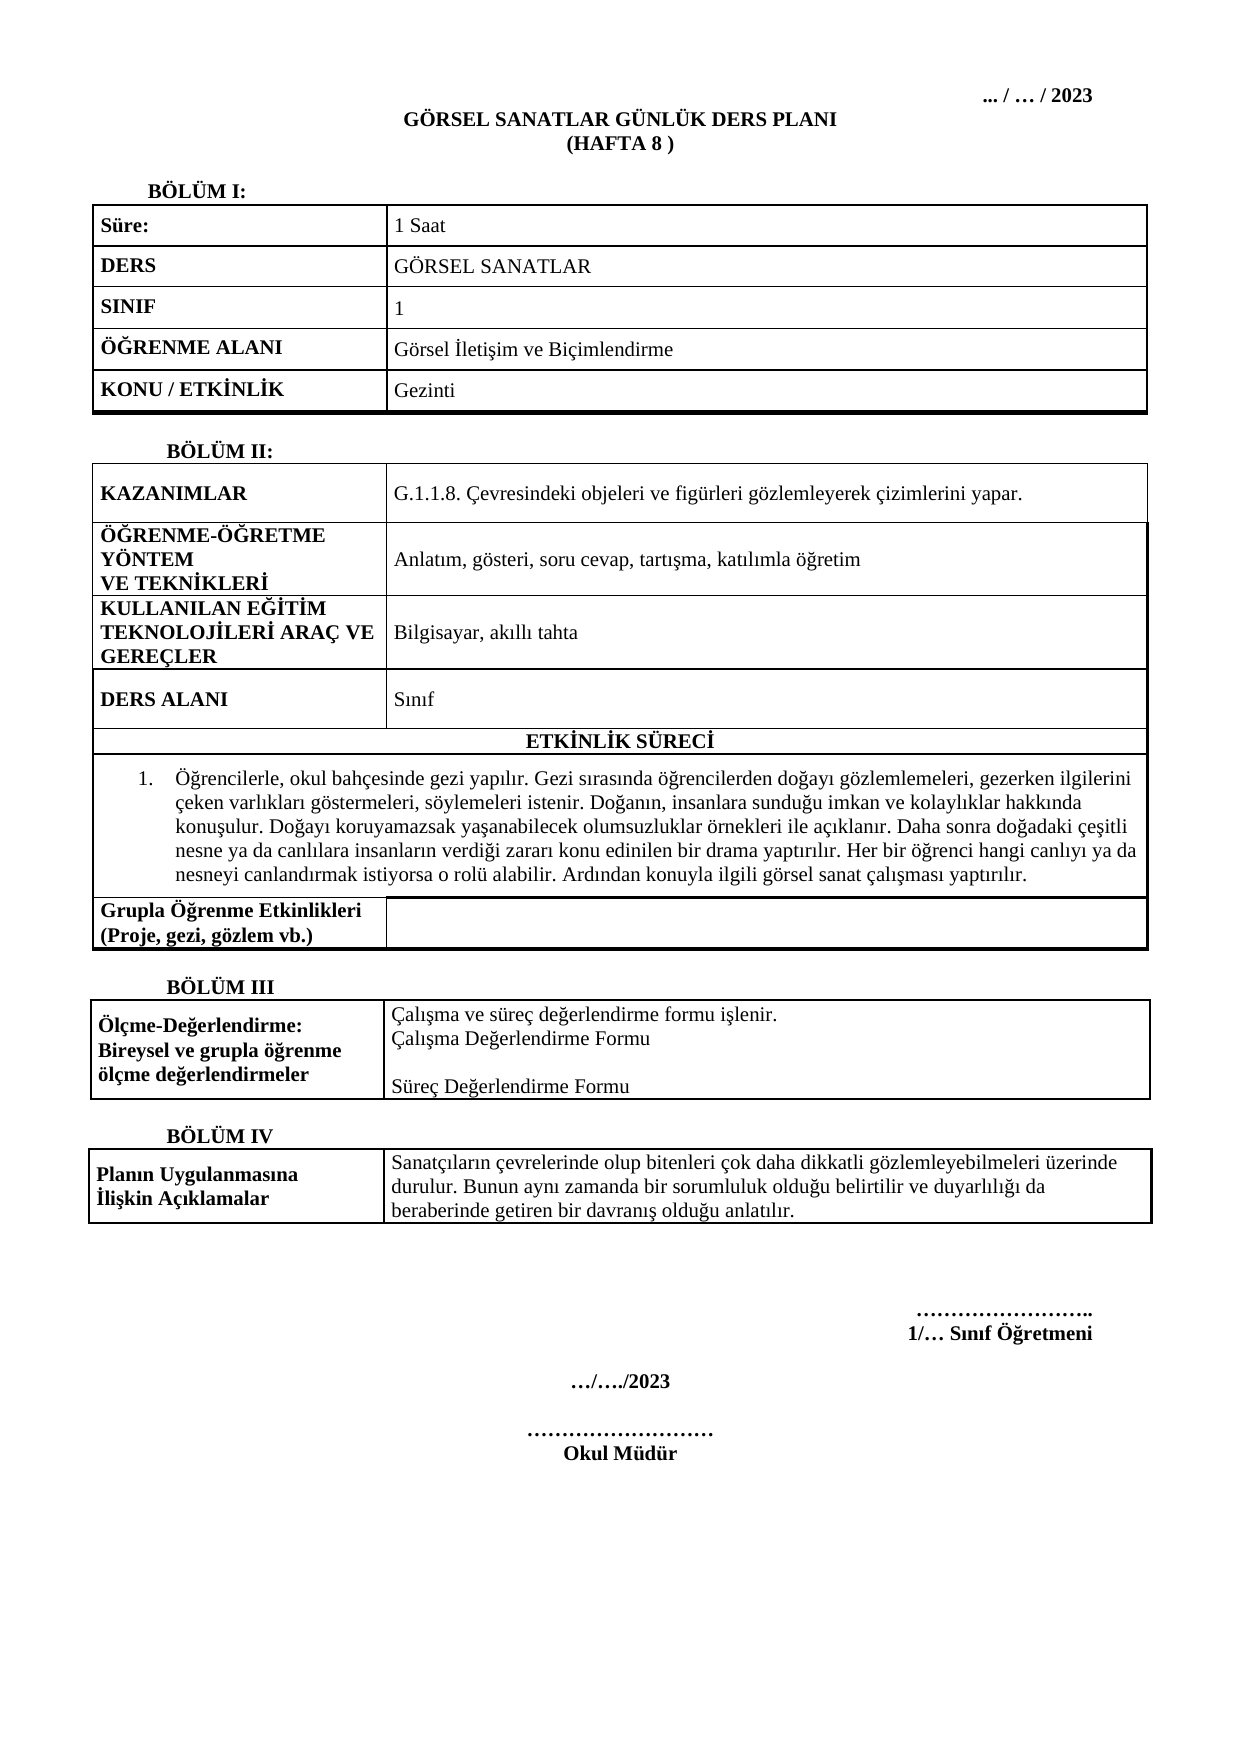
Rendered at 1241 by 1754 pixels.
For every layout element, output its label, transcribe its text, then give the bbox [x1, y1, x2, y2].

table_cell SINIF [94, 287, 386, 328]
table_cell Öğrencilerle, okul bahçesinde gezi yapılır. Gezi sırasında öğrencilerden doğayı gözlemlemeleri, gezerken ilgilerini çeken varlıkları göstermeleri, söylemeleri istenir. Doğanın, insanlara sunduğu imkan ve kolaylıklar hakkında konuşulur. Doğayı koruyamazsak yaşanabilecek olumsuzluklar örnekleri ile açıklanır. Daha sonra doğadaki çeşitli nesne ya da canlılara insanların verdiği zararı konu edinilen bir drama yaptırılır. Her bir öğrenci hangi canlıyı ya da nesneyi canlandırmak istiyorsa o rolü alabilir. Ardından konuyla ilgili görsel sanat çalışması yaptırılır. [94, 755, 1146, 896]
table_header Süre: [94, 206, 386, 245]
text ... / … / 2023 [148, 83, 1093, 107]
table_cell Gezinti [388, 371, 1146, 410]
text …………………….. [148, 1296, 1093, 1321]
table_header Çalışma ve süreç değerlendirme formu işlenir. Çalışma Değerlendirme Formu Süreç Değerlendirme Formu [385, 1001, 1149, 1098]
text …/…./2023 [148, 1369, 1093, 1393]
table_cell Bilgisayar, akıllı tahta [387, 596, 1146, 668]
text BÖLÜM I: [148, 179, 1093, 203]
table_cell KONU / ETKİNLİK [94, 371, 386, 410]
table_header Ölçme-Değerlendirme: Bireysel ve grupla öğrenme ölçme değerlendirmeler [92, 1001, 383, 1098]
text 1/… Sınıf Öğretmeni [148, 1321, 1093, 1344]
table_cell ÖĞRENME-ÖĞRETME YÖNTEM VE TEKNİKLERİ [93, 523, 386, 595]
table_cell GÖRSEL SANATLAR [388, 247, 1146, 286]
text GÖRSEL SANATLAR GÜNLÜK DERS PLANI [148, 107, 1093, 131]
table_cell 1 [388, 287, 1146, 328]
table_header 1 Saat [388, 206, 1146, 245]
table_header G.1.1.8. Çevresindeki objeleri ve figürleri gözlemleyerek çizimlerini yapar. [387, 464, 1147, 522]
table_cell Anlatım, gösteri, soru cevap, tartışma, katılımla öğretim [387, 523, 1146, 595]
table_cell [387, 899, 1146, 947]
table_cell ETKİNLİK SÜRECİ [94, 729, 1146, 753]
table_header Planın Uygulanmasına İlişkin Açıklamalar [90, 1150, 383, 1222]
table_cell ÖĞRENME ALANI [94, 329, 386, 369]
subtitle BÖLÜM IV [148, 1124, 1093, 1148]
table_header KAZANIMLAR [93, 464, 386, 522]
subtitle BÖLÜM III [148, 975, 1093, 999]
table_cell Görsel İletişim ve Biçimlendirme [388, 329, 1146, 369]
table_cell Sınıf [387, 670, 1146, 728]
table_cell KULLANILAN EĞİTİM TEKNOLOJİLERİ ARAÇ VE GEREÇLER [93, 596, 386, 668]
table_cell Grupla Öğrenme Etkinlikleri (Proje, gezi, gözlem vb.) [94, 898, 386, 947]
table_cell DERS [94, 247, 386, 286]
text ……………………… [148, 1417, 1093, 1441]
text Okul Müdür [148, 1441, 1093, 1465]
text (HAFTA 8 ) [148, 131, 1093, 155]
text BÖLÜM II: [148, 439, 1093, 463]
table_cell DERS ALANI [94, 670, 386, 728]
table_header Sanatçıların çevrelerinde olup bitenleri çok daha dikkatli gözlemleyebilmeleri üzerinde durulur. Bunun aynı zamanda bir sorumluluk olduğu belirtilir ve duyarlılığı da beraberinde getiren bir davranış olduğu anlatılır. [385, 1150, 1150, 1222]
